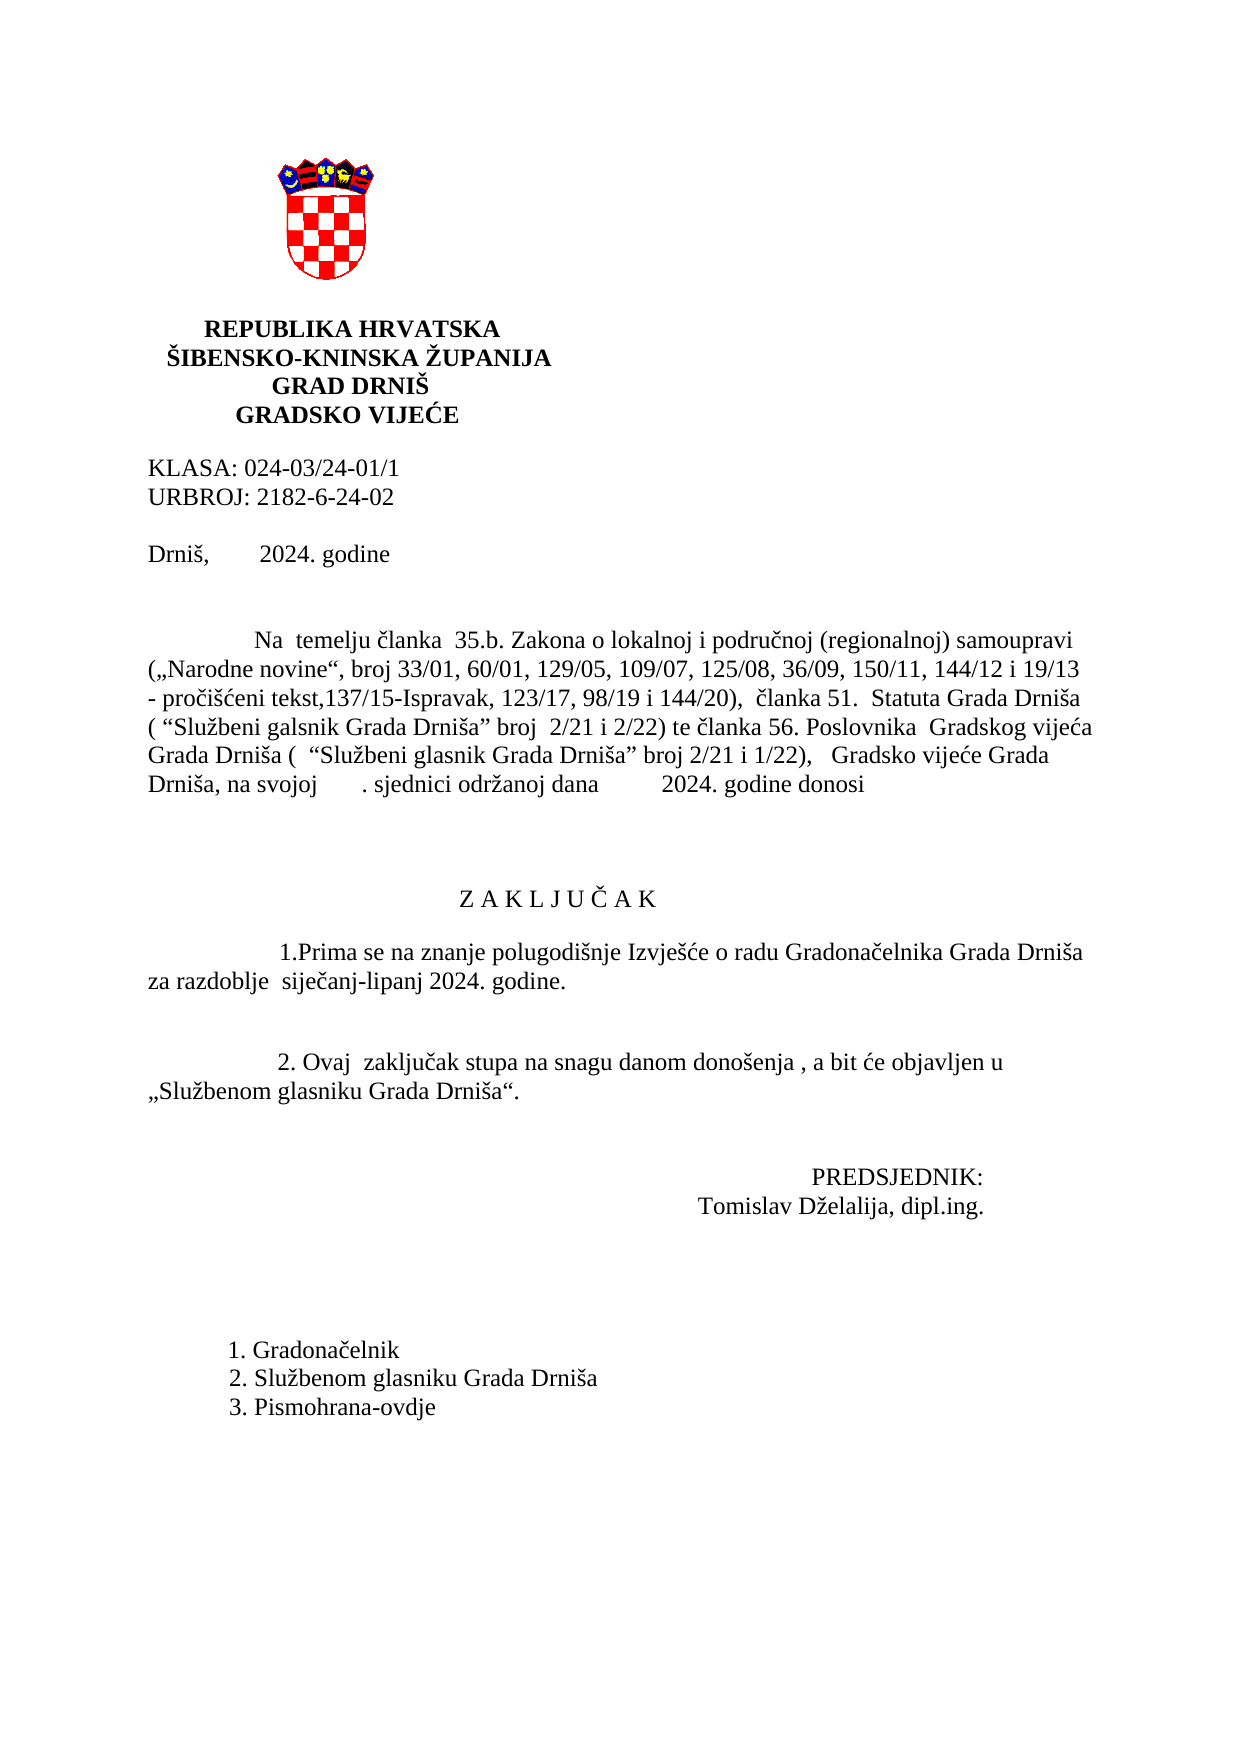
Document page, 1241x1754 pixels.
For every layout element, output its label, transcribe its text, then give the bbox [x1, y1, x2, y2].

text 2. Ovaj zaključak stupa na snagu danom donošenja , a bit će objavljen u [221, 1047, 1093, 1076]
text „Službenom glasniku Grada Drniša“. [148, 1076, 1093, 1105]
text KLASA: 024-03/24-01/1 [148, 453, 1093, 482]
text URBROJ: 2182-6-24-02 [148, 482, 1093, 510]
text GRAD DRNIŠ [148, 371, 1093, 400]
text 1.Prima se na znanje polugodišnje Izvješće o radu Gradonačelnika Grada Drniša za razdoblje siječanj-lipanj 2024. godine. [148, 937, 1093, 994]
text ŠIBENSKO-KNINSKA ŽUPANIJA [148, 343, 1093, 371]
text Drniš, 2024. godine [148, 539, 1093, 568]
text 1. Gradonačelnik [221, 1335, 1093, 1363]
text GRADSKO VIJEĆE [148, 400, 1093, 429]
text REPUBLIKA HRVATSKA [148, 314, 1093, 343]
text 3. Pismohrana-ovdje [148, 1392, 1093, 1421]
picture [272, 147, 379, 286]
text PREDSJEDNIK: [738, 1162, 1093, 1191]
text Z A K L J U Č A K [148, 884, 1093, 913]
text Na temelju članka 35.b. Zakona o lokalnoj i područnoj (regionalnoj) samoupravi („Narodne novine“, broj 33/01, 60/01, 129/05, 109/07, 125/08, 36/09, 150/11, 144/12 i 19/13 - pročišćeni tekst,137/15-Ispravak, 123/17, 98/19 i 144/20), članka 51. Statuta Grada Drniša ( “Službeni galsnik Grada Drniša” broj 2/21 i 2/22) te članka 56. Poslovnika Gradskog vijeća Grada Drniša ( “Službeni glasnik Grada Drniša” broj 2/21 i 1/22), Gradsko vijeće Grada Drniša, na svojoj . sjednici održanoj dana 2024. godine donosi [148, 625, 1093, 798]
text Tomislav Dželalija, dipl.ing. [148, 1191, 1093, 1220]
text 2. Službenom glasniku Grada Drniša [148, 1363, 1093, 1392]
